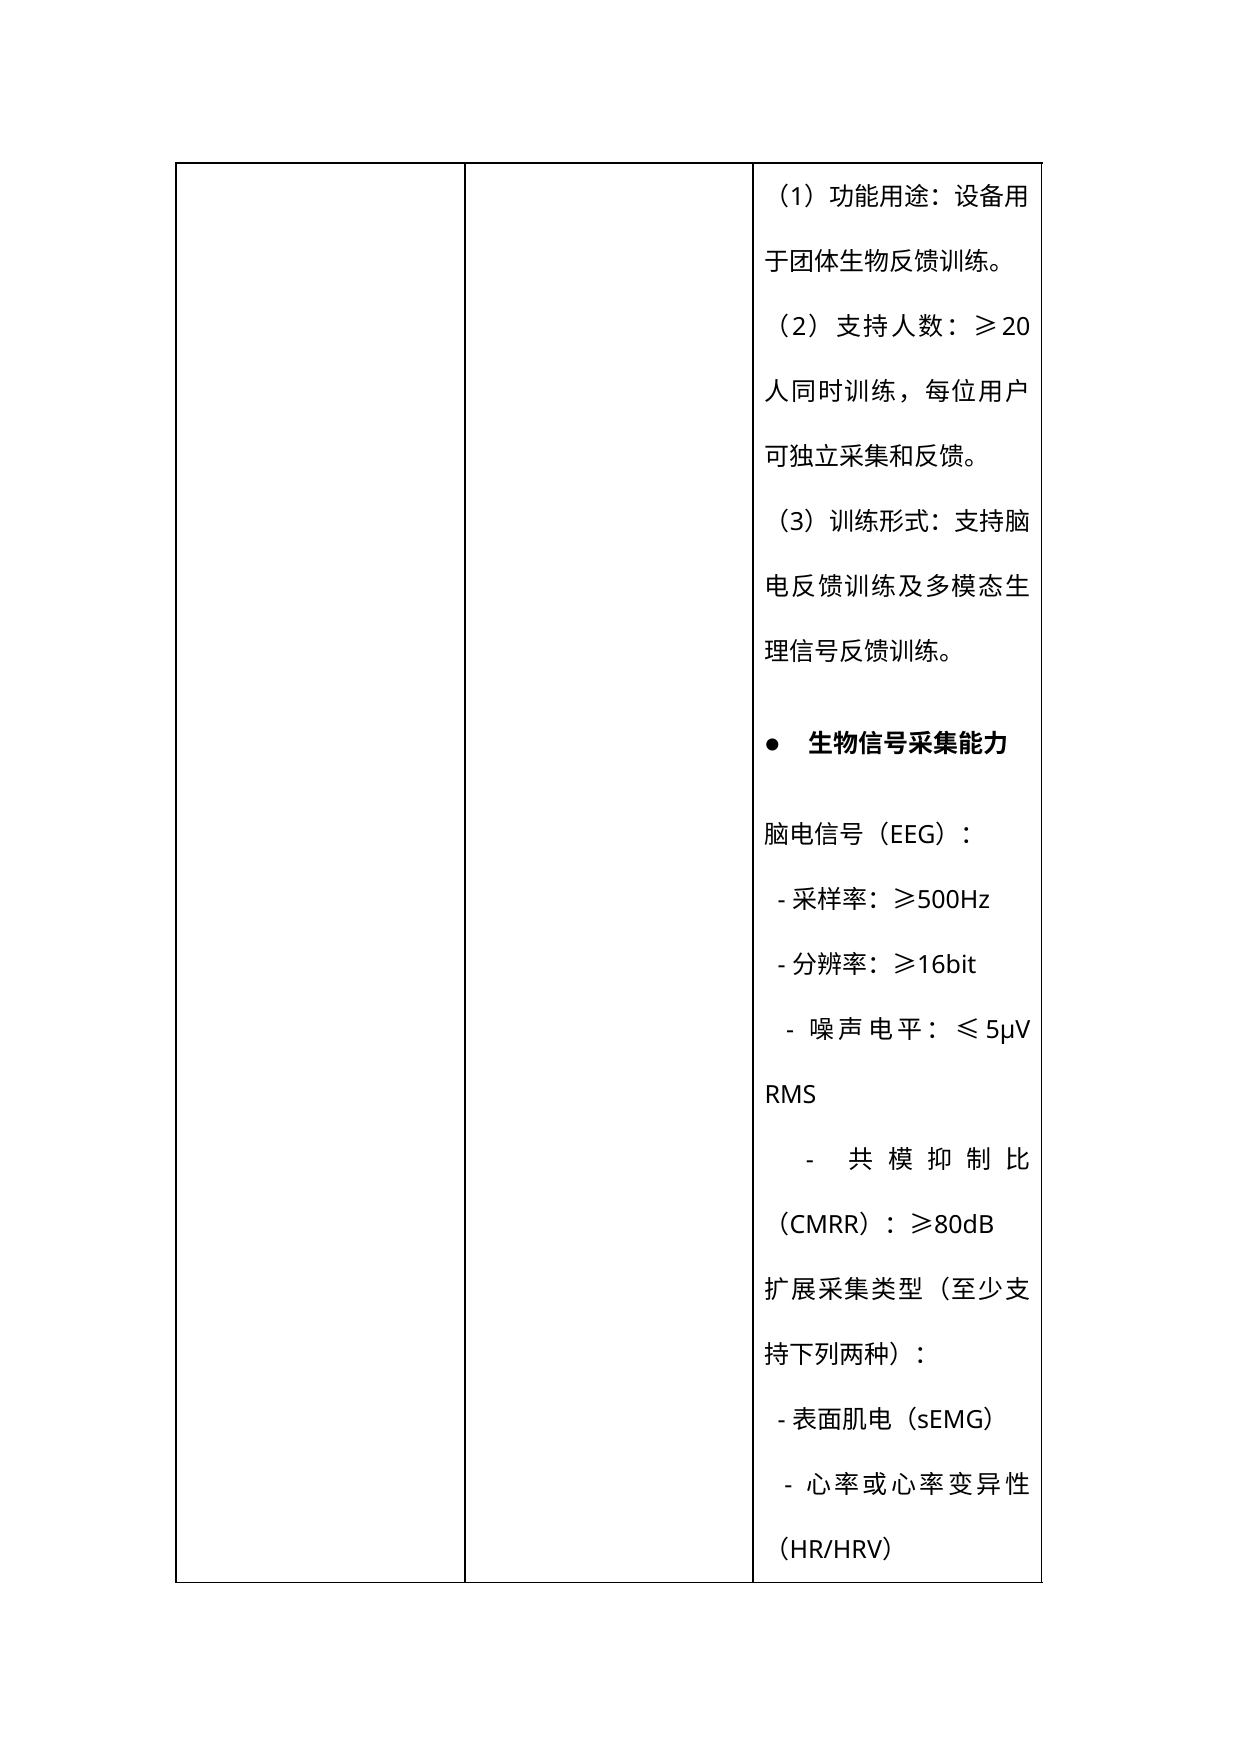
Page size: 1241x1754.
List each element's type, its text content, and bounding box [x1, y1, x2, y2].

table_cell [466, 164, 752, 1582]
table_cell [754, 164, 1041, 1582]
table_cell 1 [177, 164, 464, 1582]
